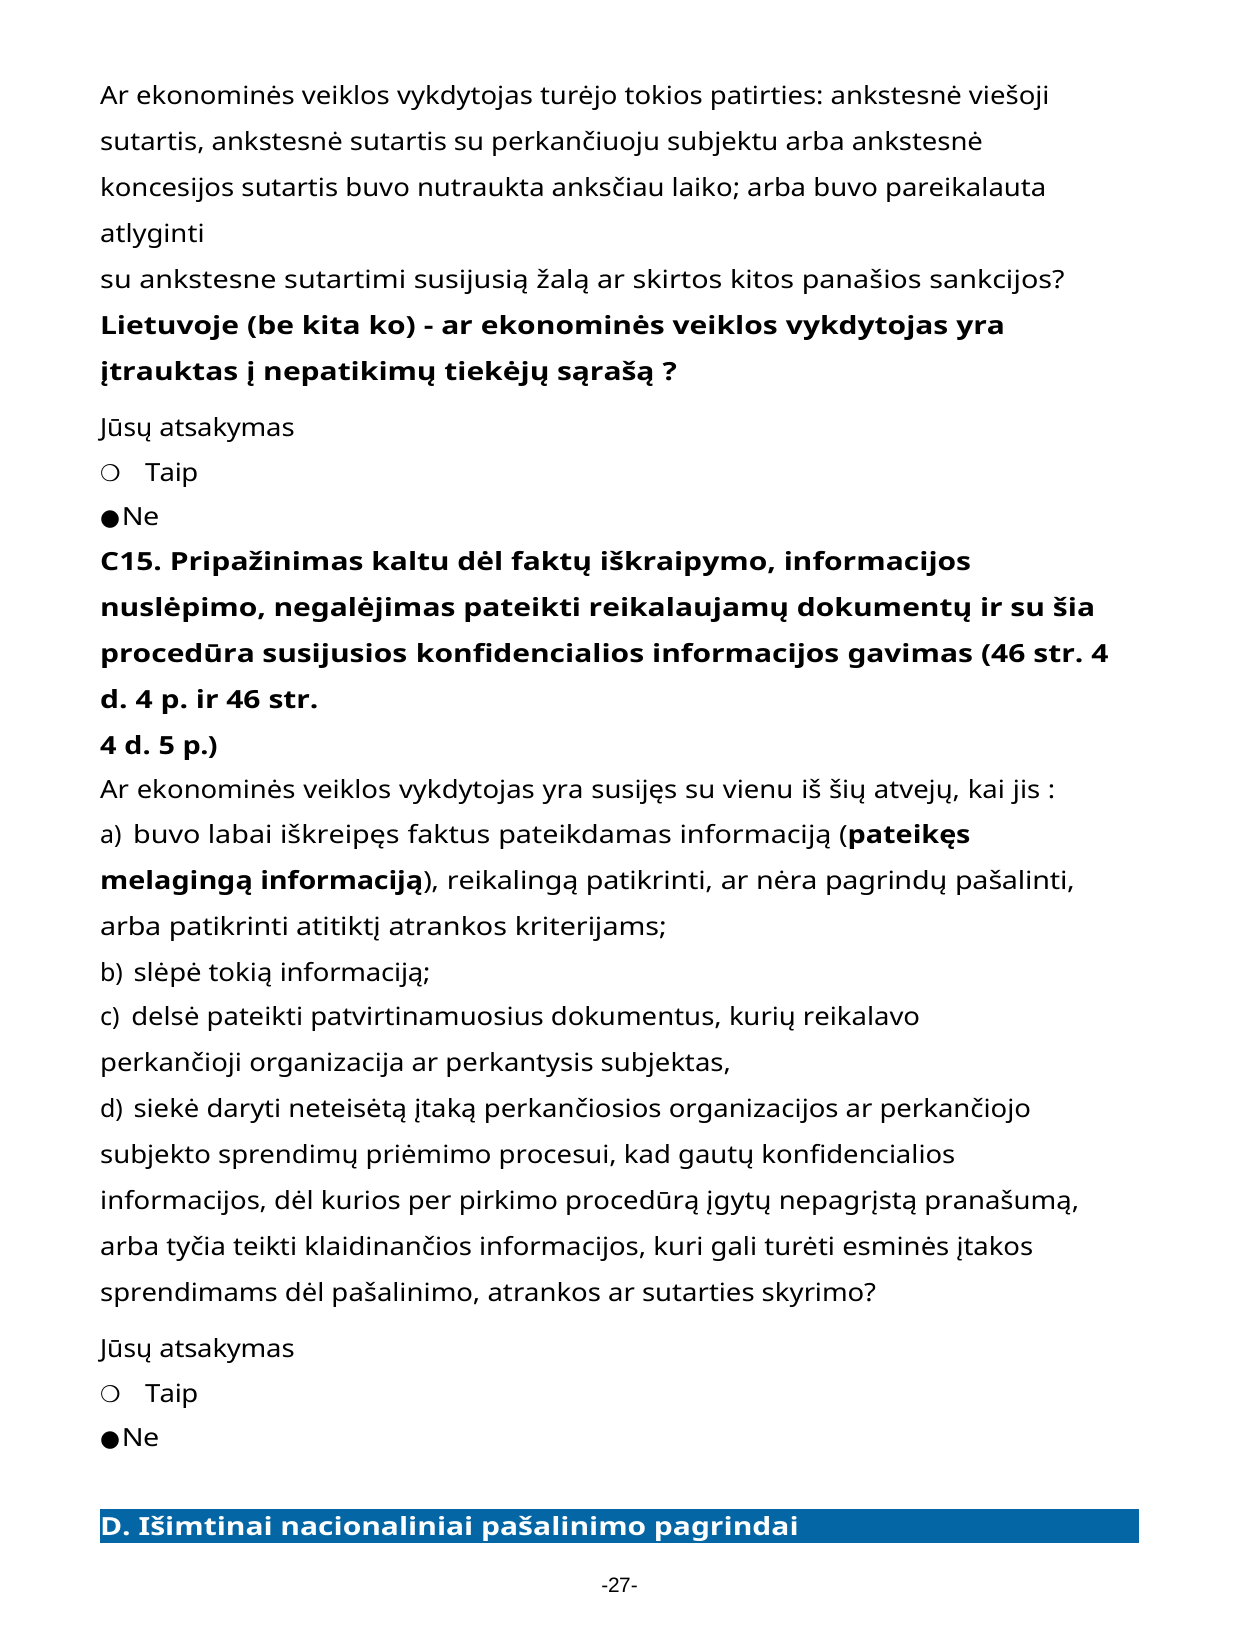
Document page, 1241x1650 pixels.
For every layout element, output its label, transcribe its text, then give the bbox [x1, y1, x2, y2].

text Jūsų atsakymas [100, 1331, 1155, 1365]
list Ne [100, 1420, 1155, 1454]
text 4 d. 5 p.) [100, 727, 1155, 761]
list Taip [100, 1375, 1155, 1409]
list siekė daryti neteisėtą įtaką perkančiosios organizacijos ar perkančiojo subjekto sprendimų priėmimo procesui, kad gautų konfidencialios informacijos, dėl kurios per pirkimo procedūrą įgytų nepagrįstą pranašumą, arba tyčia teikti klaidinančios informacijos, kuri gali turėti esminės įtakos sprendimams dėl pašalinimo, atrankos ar sutarties skyrimo? [100, 1091, 1130, 1308]
subtitle C15. Pripažinimas kaltu dėl faktų iškraipymo, informacijos nuslėpimo, negalėjimas pateikti reikalaujamų dokumentų ir su šia procedūra susijusios konfidencialios informacijos gavimas (46 str. 4 d. 4 p. ir 46 str. [100, 543, 1136, 715]
list slėpė tokią informaciją; [100, 954, 1155, 988]
list delsė pateikti patvirtinamuosius dokumentus, kurių reikalavo perkančioji organizacija ar perkantysis subjektas, [100, 999, 1042, 1079]
text Jūsų atsakymas [100, 410, 1155, 444]
text Ar ekonominės veiklos vykdytojas turėjo tokios patirties: ankstesnė viešoji sutartis, ankstesnė sutartis su perkančiuoju subjektu arba ankstesnė koncesijos sutartis buvo nutraukta anksčiau laiko; arba buvo pareikalauta atlyginti [100, 78, 1110, 249]
text Ar ekonominės veiklos vykdytojas yra susijęs su vienu iš šių atvejų, kai jis : [100, 772, 1155, 806]
list Ne [100, 499, 1155, 533]
list buvo labai iškreipęs faktus pateikdamas informaciją (pateikęs melagingą informaciją), reikalingą patikrinti, ar nėra pagrindų pašalinti, arba patikrinti atitiktį atrankos kriterijams; [100, 816, 1079, 942]
list Taip [100, 454, 1155, 488]
text su ankstesne sutartimi susijusią žalą ar skirtos kitos panašios sankcijos? Lietuvoje (be kita ko) - ar ekonominės veiklos vykdytojas yra įtrauktas į nepatikimų tiekėjų sąrašą ? [100, 262, 1136, 387]
